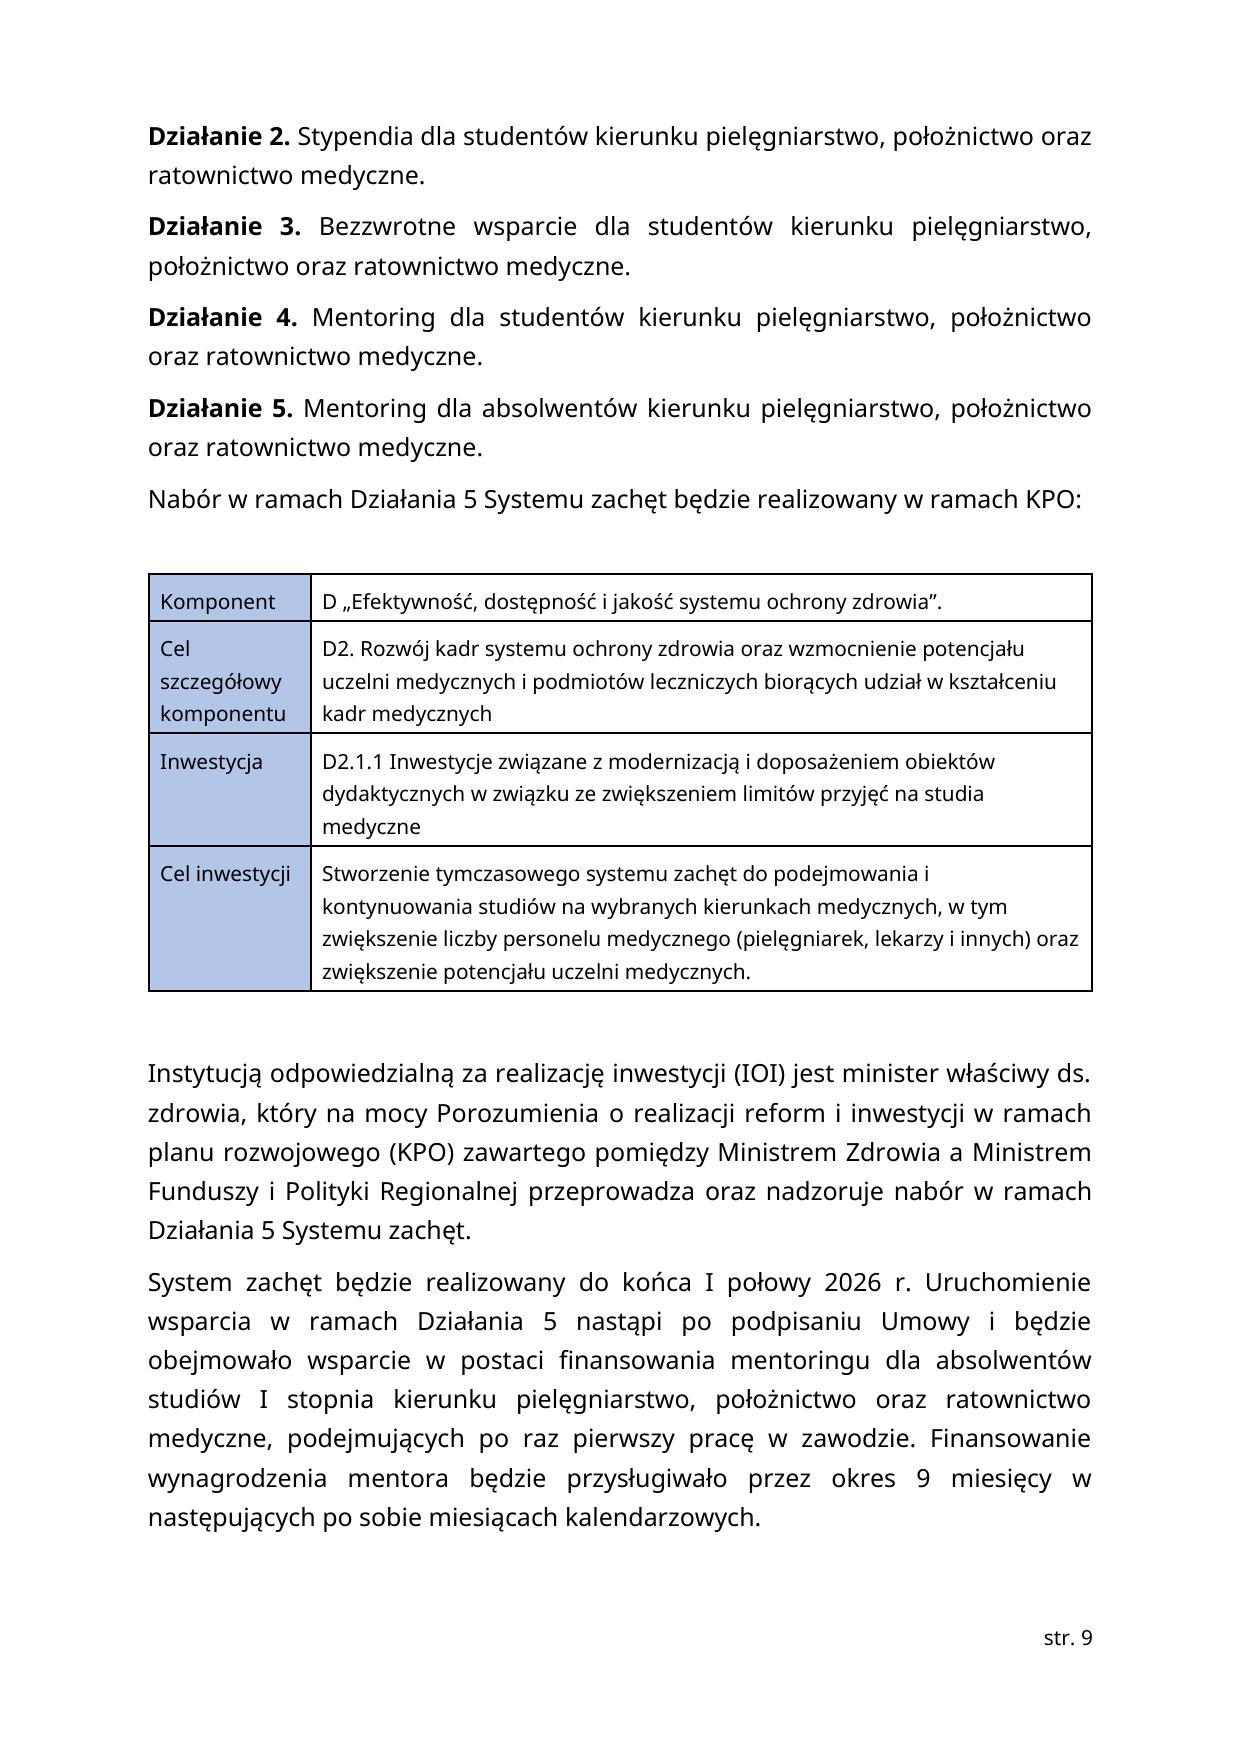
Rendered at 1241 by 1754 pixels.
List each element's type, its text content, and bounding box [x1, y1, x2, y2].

text System zachęt będzie realizowany do końca I połowy 2026 r. Uruchomienie wsparcia w ramach Działania 5 nastąpi po podpisaniu Umowy i będzie obejmowało wsparcie w postaci finansowania mentoringu dla absolwentów studiów I stopnia kierunku pielęgniarstwo, położnictwo oraz ratownictwo medyczne, podejmujących po raz pierwszy pracę w zawodzie. Finansowanie wynagrodzenia mentora będzie przysługiwało przez okres 9 miesięcy w następujących po sobie miesiącach kalendarzowych. [148, 1264, 1093, 1533]
table_header Komponent [150, 575, 310, 620]
table_cell Cel inwestycji [150, 847, 310, 990]
text Działanie 4. Mentoring dla studentów kierunku pielęgniarstwo, położnictwo oraz ratownictwo medyczne. [148, 300, 1093, 373]
text Nabór w ramach Działania 5 Systemu zachęt będzie realizowany w ramach KPO: [148, 482, 1093, 516]
text Działanie 2. Stypendia dla studentów kierunku pielęgniarstwo, położnictwo oraz ratownictwo medyczne. [148, 118, 1093, 191]
text Działanie 3. Bezzwrotne wsparcie dla studentów kierunku pielęgniarstwo, położnictwo oraz ratownictwo medyczne. [148, 209, 1093, 282]
table_cell D2.1.1 Inwestycje związane z modernizacją i doposażeniem obiektów dydaktycznych w związku ze zwiększeniem limitów przyjęć na studia medyczne [312, 734, 1091, 845]
table_cell Cel szczegółowy komponentu [150, 622, 310, 732]
table_cell D2. Rozwój kadr systemu ochrony zdrowia oraz wzmocnienie potencjału uczelni medycznych i podmiotów leczniczych biorących udział w kształceniu kadr medycznych [312, 622, 1091, 732]
table_cell Inwestycja [150, 734, 310, 845]
table_header D „Efektywność, dostępność i jakość systemu ochrony zdrowia”. [312, 575, 1091, 620]
table_cell Stworzenie tymczasowego systemu zachęt do podejmowania i kontynuowania studiów na wybranych kierunkach medycznych, w tym zwiększenie liczby personelu medycznego (pielęgniarek, lekarzy i innych) oraz zwiększenie potencjału uczelni medycznych. [312, 847, 1091, 990]
text Działanie 5. Mentoring dla absolwentów kierunku pielęgniarstwo, położnictwo oraz ratownictwo medyczne. [148, 391, 1093, 464]
text Instytucją odpowiedzialną za realizację inwestycji (IOI) jest minister właściwy ds. zdrowia, który na mocy Porozumienia o realizacji reform i inwestycji w ramach planu rozwojowego (KPO) zawartego pomiędzy Ministrem Zdrowia a Ministrem Funduszy i Polityki Regionalnej przeprowadza oraz nadzoruje nabór w ramach Działania 5 Systemu zachęt. [148, 1056, 1093, 1247]
